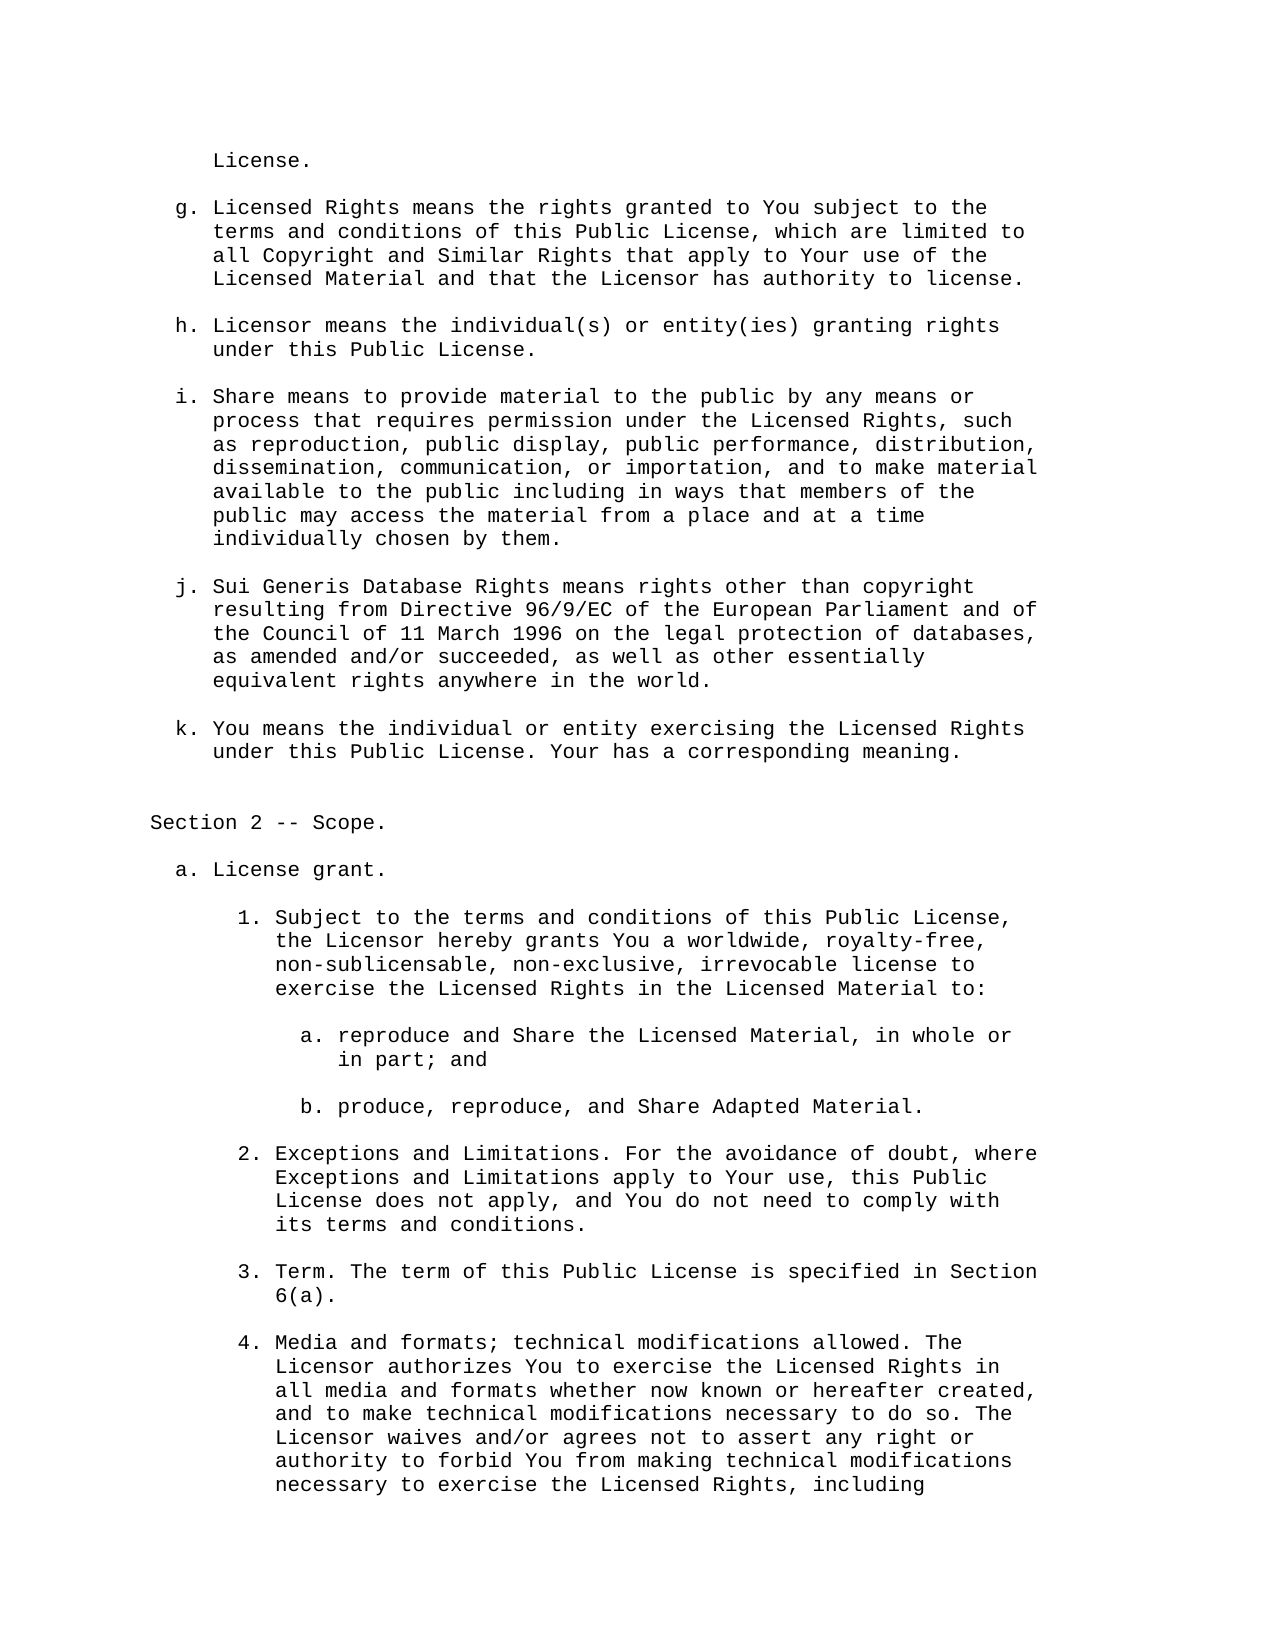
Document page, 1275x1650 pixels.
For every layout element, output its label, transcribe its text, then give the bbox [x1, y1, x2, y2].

text 3. Term. The term of this Public License is specified in Section [150, 1261, 1125, 1285]
text and to make technical modifications necessary to do so. The [150, 1403, 1125, 1427]
text non-sublicensable, non-exclusive, irrevocable license to [150, 954, 1125, 978]
text exercise the Licensed Rights in the Licensed Material to: [150, 978, 1125, 1001]
text process that requires permission under the Licensed Rights, such [150, 410, 1125, 434]
text License. [150, 150, 1125, 174]
text the Council of 11 March 1996 on the legal protection of databases, [150, 623, 1125, 647]
text under this Public License. [150, 339, 1125, 363]
text in part; and [150, 1048, 1125, 1072]
text j. Sui Generis Database Rights means rights other than copyright [150, 576, 1125, 599]
text a. reproduce and Share the Licensed Material, in whole or [150, 1025, 1125, 1048]
text its terms and conditions. [150, 1214, 1125, 1238]
text public may access the material from a place and at a time [150, 505, 1125, 528]
text as reproduction, public display, public performance, distribution, [150, 434, 1125, 457]
text g. Licensed Rights means the rights granted to You subject to the [150, 197, 1125, 221]
text i. Share means to provide material to the public by any means or [150, 386, 1125, 410]
text b. produce, reproduce, and Share Adapted Material. [150, 1096, 1125, 1119]
text 4. Media and formats; technical modifications allowed. The [150, 1332, 1125, 1356]
text individually chosen by them. [150, 528, 1125, 552]
text authority to forbid You from making technical modifications [150, 1451, 1125, 1474]
text 1. Subject to the terms and conditions of this Public License, [150, 907, 1125, 930]
text terms and conditions of this Public License, which are limited to [150, 221, 1125, 244]
text h. Licensor means the individual(s) or entity(ies) granting rights [150, 316, 1125, 339]
text dissemination, communication, or importation, and to make material [150, 457, 1125, 481]
text the Licensor hereby grants You a worldwide, royalty-free, [150, 930, 1125, 954]
text all media and formats whether now known or hereafter created, [150, 1379, 1125, 1403]
text as amended and/or succeeded, as well as other essentially [150, 647, 1125, 670]
text all Copyright and Similar Rights that apply to Your use of the [150, 244, 1125, 268]
text Licensed Material and that the Licensor has authority to license. [150, 268, 1125, 292]
text 2. Exceptions and Limitations. For the avoidance of doubt, where [150, 1143, 1125, 1167]
text necessary to exercise the Licensed Rights, including [150, 1474, 1125, 1498]
text equivalent rights anywhere in the world. [150, 670, 1125, 694]
text Section 2 -- Scope. [150, 812, 1125, 836]
text k. You means the individual or entity exercising the Licensed Rights [150, 717, 1125, 741]
text Exceptions and Limitations apply to Your use, this Public [150, 1167, 1125, 1190]
text resulting from Directive 96/9/EC of the European Parliament and of [150, 599, 1125, 623]
text 6(a). [150, 1285, 1125, 1309]
text available to the public including in ways that members of the [150, 481, 1125, 505]
text under this Public License. Your has a corresponding meaning. [150, 741, 1125, 765]
text Licensor waives and/or agrees not to assert any right or [150, 1427, 1125, 1451]
text a. License grant. [150, 859, 1125, 883]
text License does not apply, and You do not need to comply with [150, 1190, 1125, 1214]
text Licensor authorizes You to exercise the Licensed Rights in [150, 1356, 1125, 1379]
